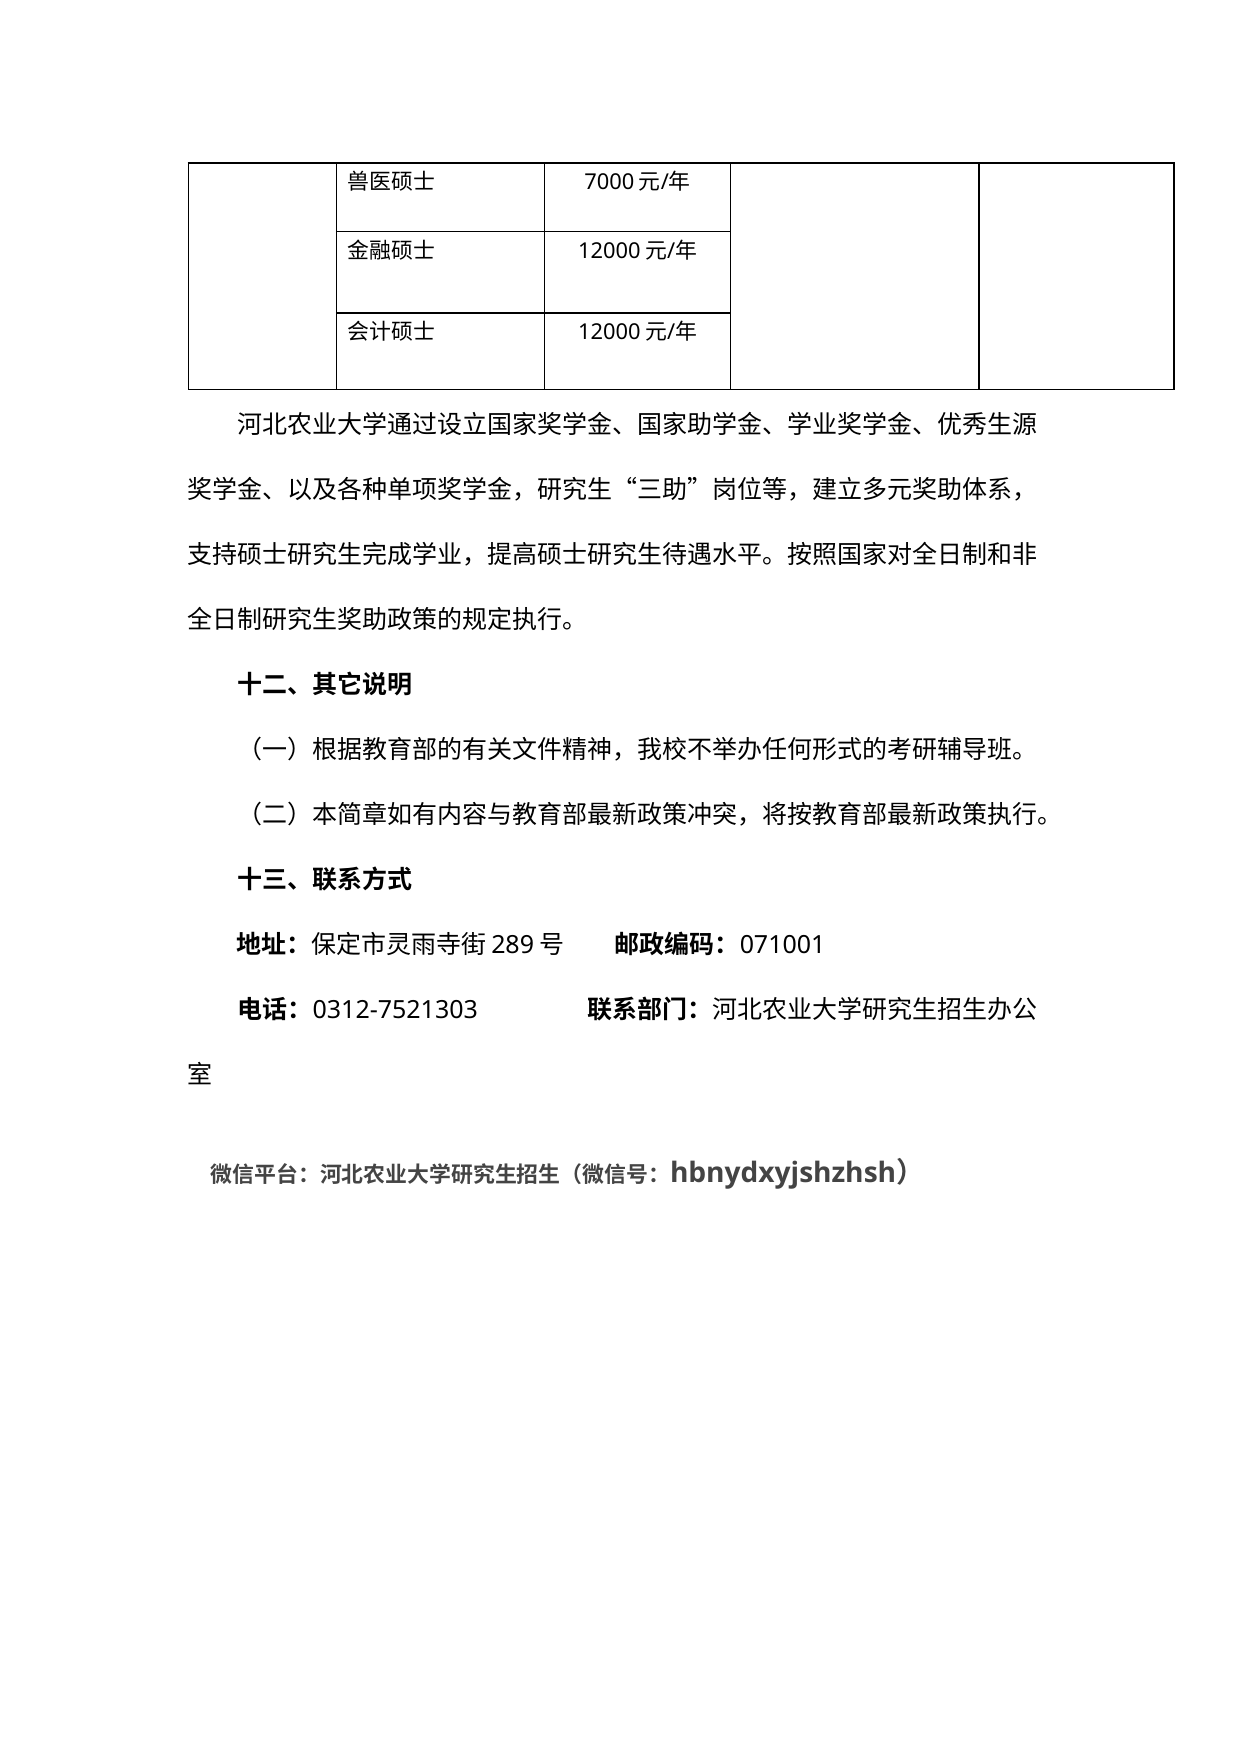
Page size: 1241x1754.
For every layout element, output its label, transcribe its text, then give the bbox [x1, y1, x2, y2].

text 十三、联系方式 [187, 845, 1053, 910]
table_cell 金融硕士 [337, 232, 544, 312]
text 河北农业大学通过设立国家奖学金、国家助学金、学业奖学金、优秀生源奖学金、以及各种单项奖学金，研究生“三助”岗位等，建立多元奖助体系，支持硕士研究生完成学业，提高硕士研究生待遇水平。按照国家对全日制和非全日制研究生奖助政策的规定执行。 [187, 390, 1053, 650]
text 微信平台：河北农业大学研究生招生（微信号：hbnydxyjshzhsh） [187, 1138, 1053, 1203]
text （一）根据教育部的有关文件精神，我校不举办任何形式的考研辅导班。 [187, 715, 1053, 780]
table_cell 7000元/年 [545, 164, 730, 231]
table_cell 12000元/年 [545, 232, 730, 312]
text 电话：0312-7521303 联系部门：河北农业大学研究生招生办公室 [187, 975, 1053, 1105]
text （二）本简章如有内容与教育部最新政策冲突，将按教育部最新政策执行。 [187, 780, 1053, 845]
text 地址：保定市灵雨寺街289号 邮政编码：071001 [187, 910, 1053, 975]
table_cell 会计硕士 [337, 314, 544, 388]
text 十二、其它说明 [187, 650, 1053, 715]
table_cell 兽医硕士 [337, 164, 544, 231]
table_cell 12000元/年 [545, 314, 730, 388]
